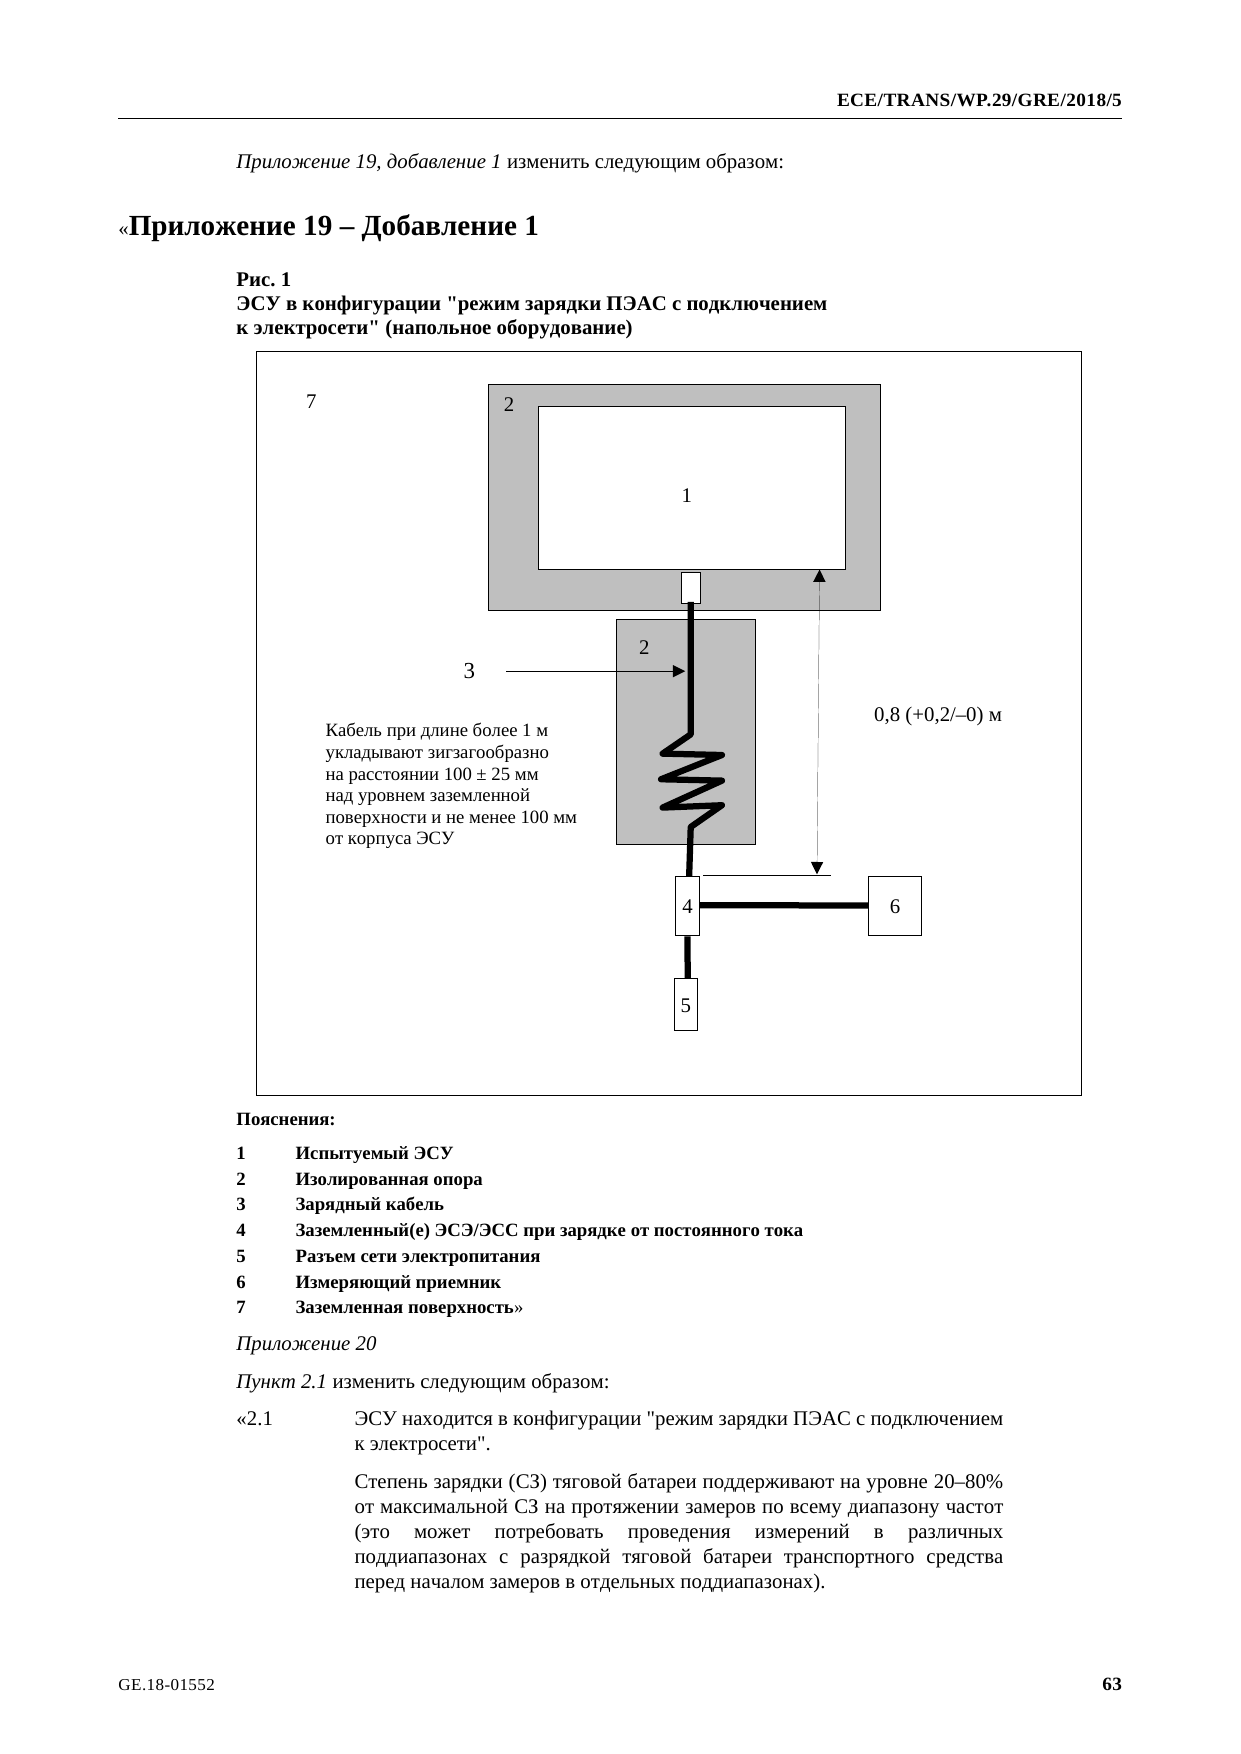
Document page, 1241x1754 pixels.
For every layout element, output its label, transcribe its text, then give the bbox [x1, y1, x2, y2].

text 2 Изолированная опора [236, 1168, 1004, 1189]
text «Приложение 19 – Добавление 1 [118, 210, 1004, 241]
text 3 Зарядный кабель [236, 1193, 1004, 1215]
text Приложение 19, добавление 1 изменить следующим образом: [236, 148, 1004, 173]
text Приложение 20 [236, 1330, 1004, 1355]
text «2.1 ЭСУ находится в конфигурации "режим зарядки ПЭАС с подключением к электросети". [236, 1405, 1004, 1455]
text 1 Испытуемый ЭСУ [236, 1142, 1004, 1163]
text Пояснения: [236, 1108, 1122, 1129]
text 4 Заземленный(е) ЭСЭ/ЭСС при зарядке от постоянного тока [236, 1219, 1122, 1241]
text 5 Разъем сети электропитания [236, 1245, 1004, 1266]
text Пункт 2.1 изменить следующим образом: [236, 1368, 1004, 1393]
text 6 Измеряющий приемник [236, 1271, 1122, 1292]
text Степень зарядки (СЗ) тяговой батареи поддерживают на уровне 20–80% от максимальной СЗ на протяжении замеров по всему диапазону частот (это может потребовать проведения измерений в различных поддиапазонах с разрядкой тяговой батареи транспортного средства перед началом замеров в отдельных поддиапазонах). [236, 1468, 1004, 1593]
text Рис. 1 ЭСУ в конфигурации "режим зарядки ПЭАС с подключением к электросети" (напольное оборудование) [236, 266, 1004, 339]
text 7 Заземленная поверхность» [236, 1296, 1122, 1318]
